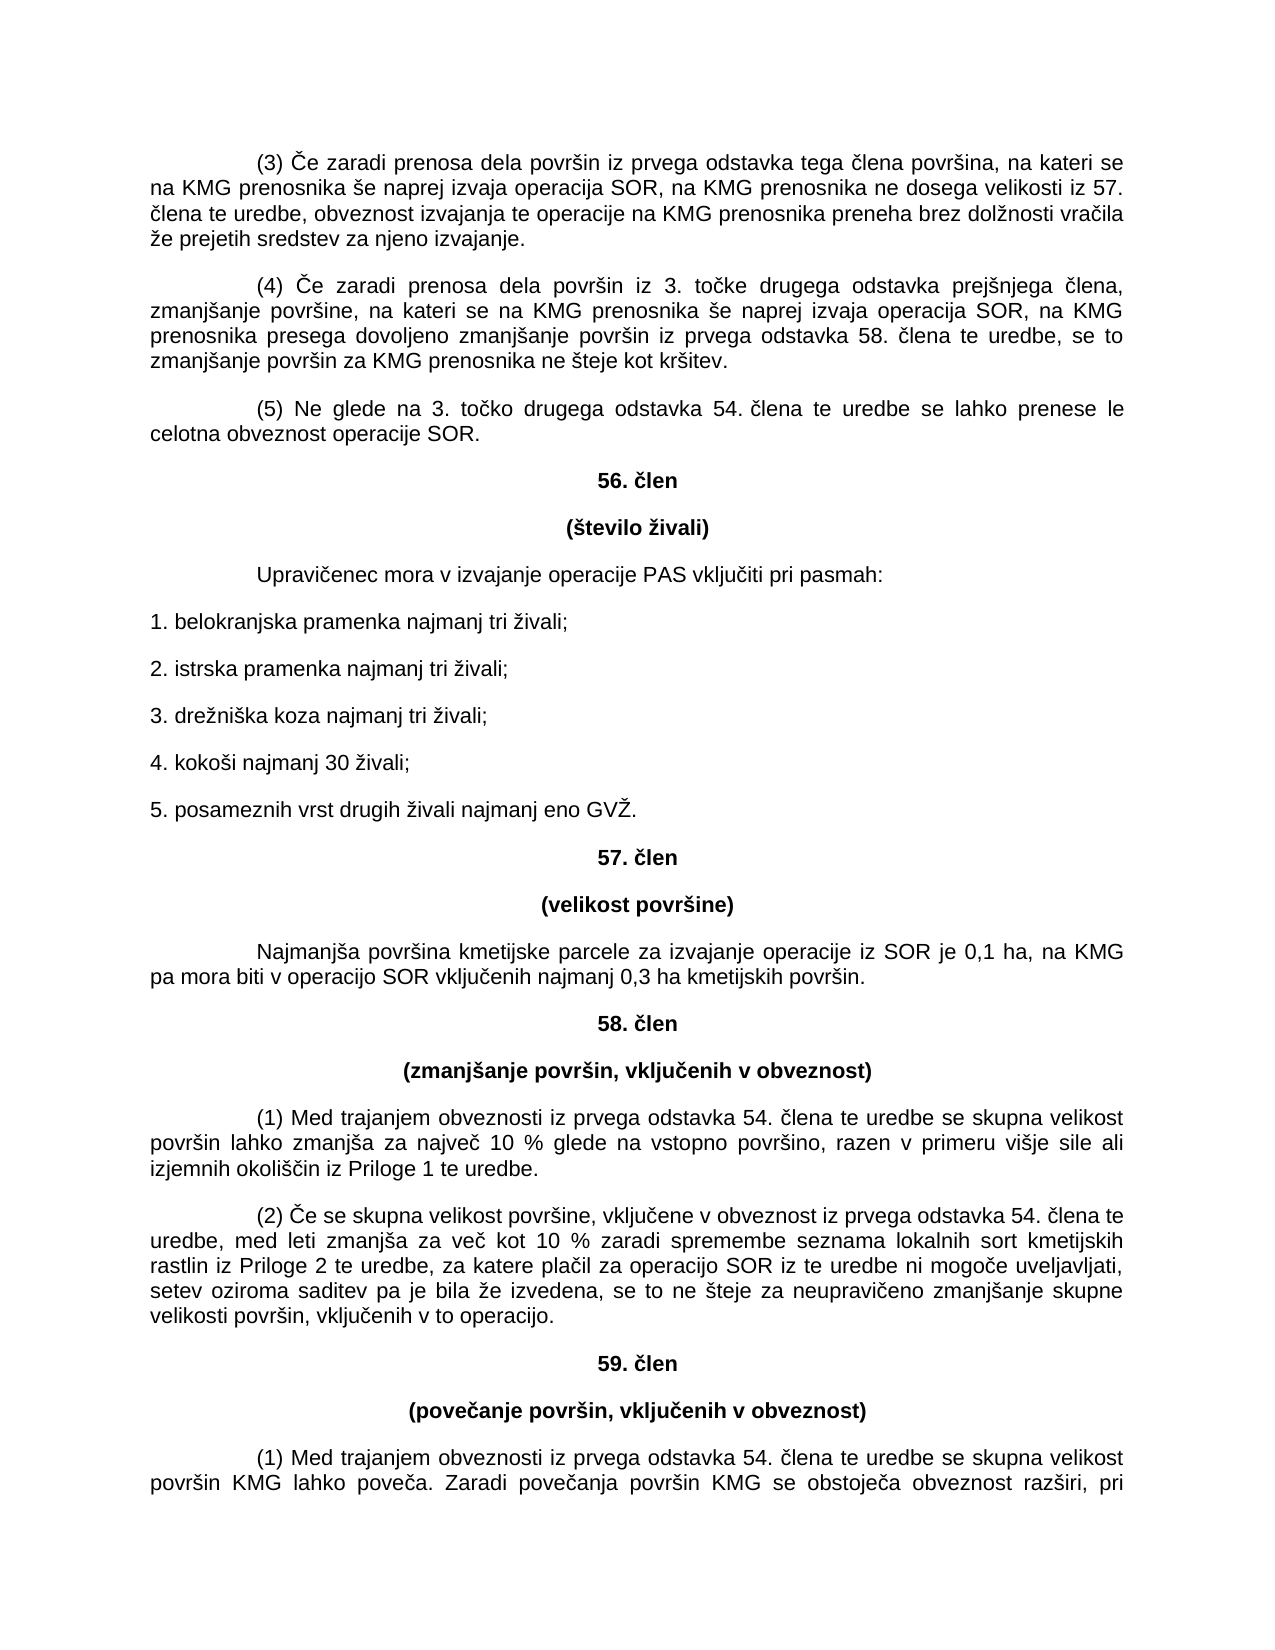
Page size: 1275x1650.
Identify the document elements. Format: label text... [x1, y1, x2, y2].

text 2. istrska pramenka najmanj tri živali; [150, 656, 1125, 681]
text Upravičenec mora v izvajanje operacije PAS vključiti pri pasmah: [150, 562, 1125, 587]
text 5. posameznih vrst drugih živali najmanj eno GVŽ. [150, 797, 1125, 822]
text 1. belokranjska pramenka najmanj tri živali; [150, 609, 1125, 634]
text (2) Če se skupna velikost površine, vključene v obveznost iz prvega odstavka 54. člena te uredbe, med leti zmanjša za več kot 10 % zaradi spremembe seznama lokalnih sort kmetijskih rastlin iz Priloge 2 te uredbe, za katere plačil za operacijo SOR iz te uredbe ni mogoče uveljavljati, setev oziroma saditev pa je bila že izvedena, se to ne šteje za neupravičeno zmanjšanje skupne velikosti površin, vključenih v to operacijo. [150, 1202, 1125, 1328]
text (število živali) [150, 494, 1125, 540]
text (3) Če zaradi prenosa dela površin iz prvega odstavka tega člena površina, na kateri se na KMG prenosnika še naprej izvaja operacija SOR, na KMG prenosnika ne dosega velikosti iz 57. člena te uredbe, obveznost izvajanja te operacije na KMG prenosnika preneha brez dolžnosti vračila že prejetih sredstev za njeno izvajanje. [150, 150, 1125, 251]
text 57. člen [150, 823, 1125, 869]
text 59. člen [150, 1329, 1125, 1376]
text (4) Če zaradi prenosa dela površin iz 3. točke drugega odstavka prejšnjega člena, zmanjšanje površine, na kateri se na KMG prenosnika še naprej izvaja operacija SOR, na KMG prenosnika presega dovoljeno zmanjšanje površin iz prvega odstavka 58. člena te uredbe, se to zmanjšanje površin za KMG prenosnika ne šteje kot kršitev. [150, 273, 1125, 373]
text 4. kokoši najmanj 30 živali; [150, 750, 1125, 775]
text 56. člen [150, 447, 1125, 493]
text (povečanje površin, vključenih v obveznost) [150, 1377, 1125, 1423]
text 3. drežniška koza najmanj tri živali; [150, 703, 1125, 728]
text (5) Ne glede na 3. točko drugega odstavka 54. člena te uredbe se lahko prenese le celotna obveznost operacije SOR. [150, 395, 1125, 446]
text (zmanjšanje površin, vključenih v obveznost) [150, 1037, 1125, 1083]
text 58. člen [150, 990, 1125, 1036]
text (velikost površine) [150, 871, 1125, 917]
text (1) Med trajanjem obveznosti iz prvega odstavka 54. člena te uredbe se skupna velikost površin lahko zmanjša za največ 10 % glede na vstopno površino, razen v primeru višje sile ali izjemnih okoliščin iz Priloge 1 te uredbe. [150, 1105, 1125, 1181]
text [150, 1444, 1125, 1495]
text Najmanjša površina kmetijske parcele za izvajanje operacije iz SOR je 0,1 ha, na KMG pa mora biti v operacijo SOR vključenih najmanj 0,3 ha kmetijskih površin. [150, 938, 1125, 989]
